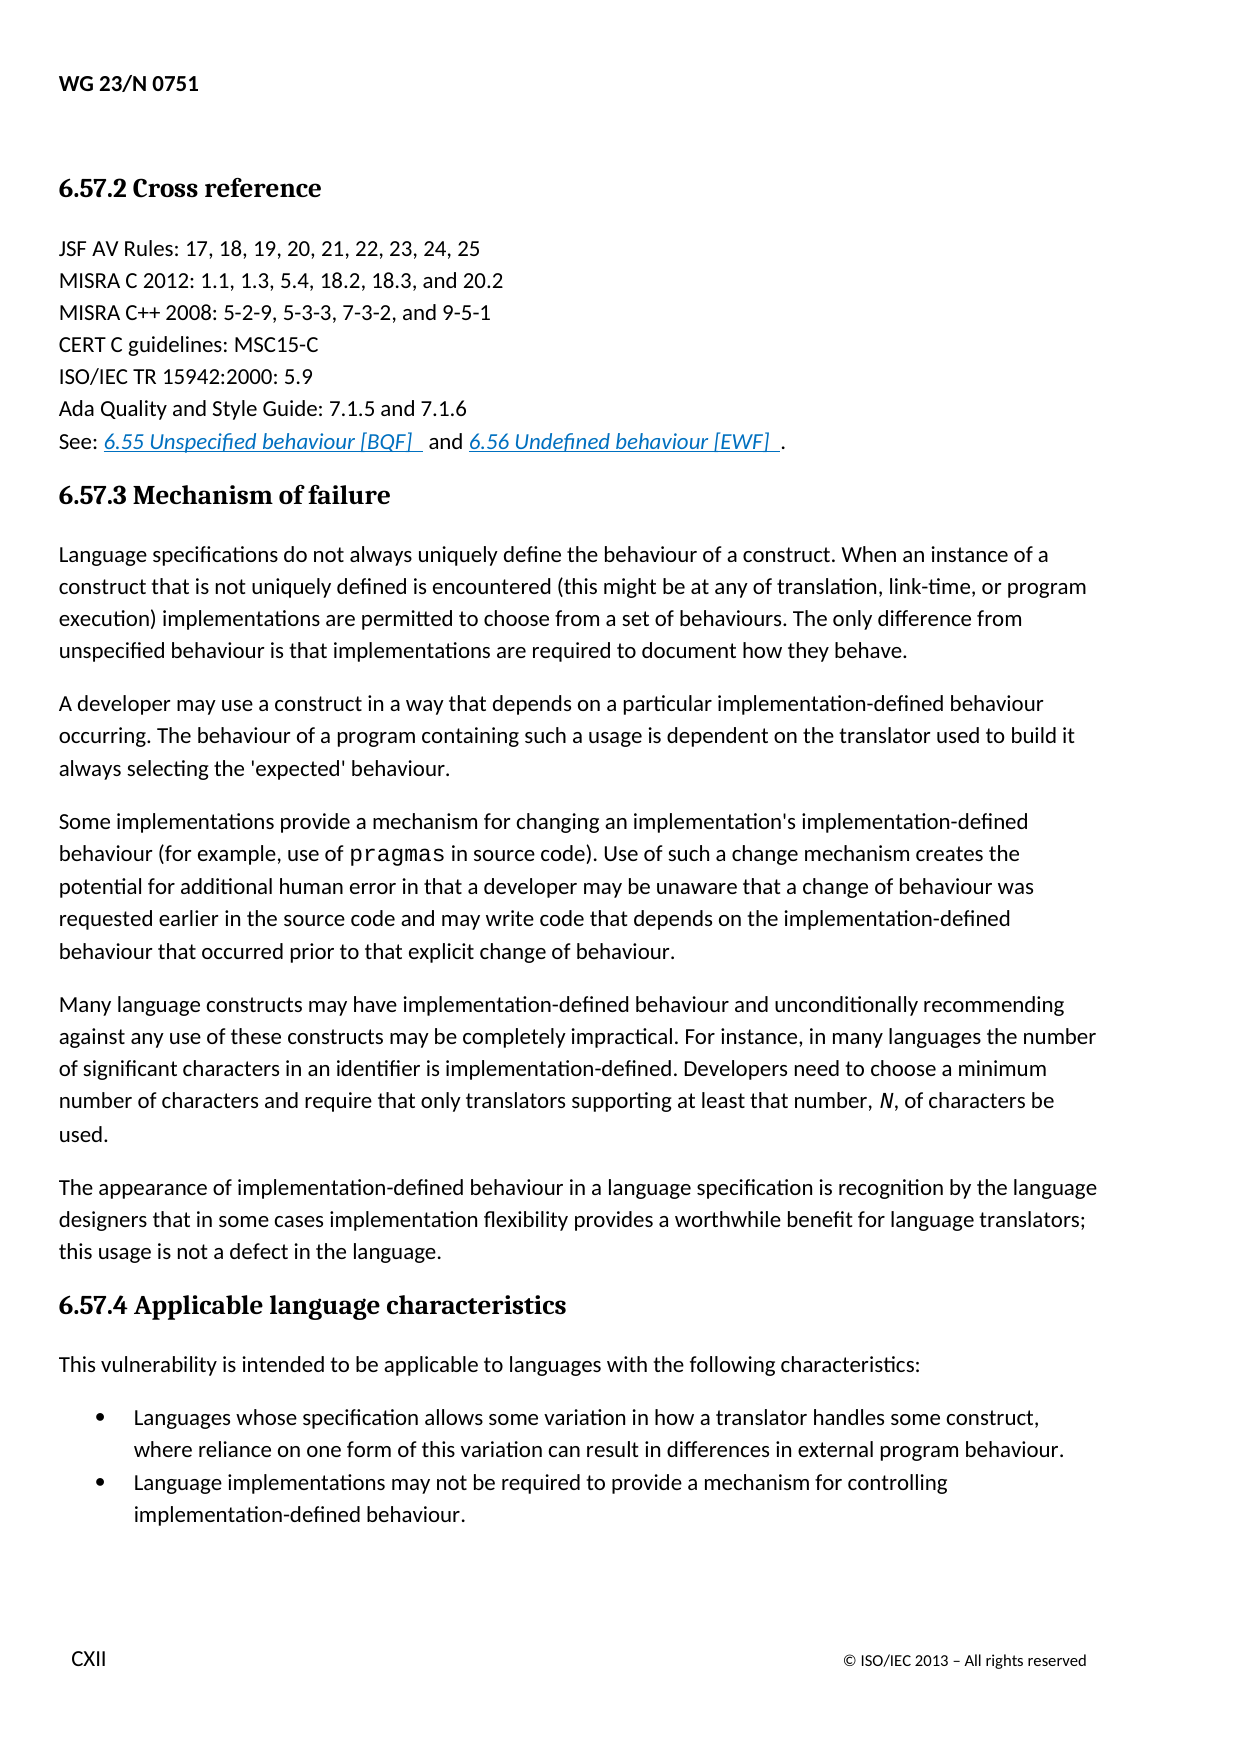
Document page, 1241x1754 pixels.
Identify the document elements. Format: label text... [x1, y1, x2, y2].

list Languages whose specification allows some variation in how a translator handles some construct, where reliance on one form of this variation can result in differences in external program behaviour. [96, 1403, 1099, 1463]
text CERT C guidelines: MSC15-C [58, 330, 1099, 358]
text This vulnerability is intended to be applicable to languages with the following characteristics: [58, 1350, 1099, 1378]
text A developer may use a construct in a way that depends on a particular implementation-defined behaviour occurring. The behaviour of a program containing such a usage is dependent on the translator used to build it always selecting the 'expected' behaviour. [58, 689, 1099, 782]
text JSF AV Rules: 17, 18, 19, 20, 21, 22, 23, 24, 25 [58, 234, 1099, 262]
text Ada Quality and Style Guide: 7.1.5 and 7.1.6 [58, 394, 1099, 423]
text ISO/IEC TR 15942:2000: 5.9 [58, 362, 1099, 390]
text The appearance of implementation-defined behaviour in a language specification is recognition by the language designers that in some cases implementation flexibility provides a worthwhile benefit for language translators; this usage is not a defect in the language. [58, 1173, 1099, 1265]
text Language specifications do not always uniquely define the behaviour of a construct. When an instance of a construct that is not uniquely defined is encountered (this might be at any of translation, link-time, or program execution) implementations are permitted to choose from a set of behaviours. The only difference from unspecified behaviour is that implementations are required to document how they behave. [58, 540, 1099, 664]
subtitle 6.57.3 Mechanism of failure [58, 480, 1099, 511]
text Many language constructs may have implementation-defined behaviour and unconditionally recommending against any use of these constructs may be completely impractical. For instance, in many languages the number of significant characters in an identifier is implementation-defined. Developers need to choose a minimum number of characters and require that only translators supporting at least that number, N, of characters be used. [58, 990, 1099, 1148]
text See: and . [58, 427, 1099, 455]
subtitle 6.57.4 Applicable language characteristics [58, 1290, 1099, 1321]
text Some implementations provide a mechanism for changing an implementation's implementation-defined behaviour (for example, use of pragmas in source code). Use of such a change mechanism creates the potential for additional human error in that a developer may be unaware that a change of behaviour was requested earlier in the source code and may write code that depends on the implementation-defined behaviour that occurred prior to that explicit change of behaviour. [58, 807, 1099, 965]
subtitle 6.57.2 Cross reference [58, 173, 1099, 205]
list Language implementations may not be required to provide a mechanism for controlling implementation-defined behaviour. [96, 1468, 1099, 1528]
text MISRA C 2012: 1.1, 1.3, 5.4, 18.2, 18.3, and 20.2 [58, 266, 1099, 294]
text MISRA C++ 2008: 5-2-9, 5-3-3, 7-3-2, and 9-5-1 [58, 298, 1099, 326]
